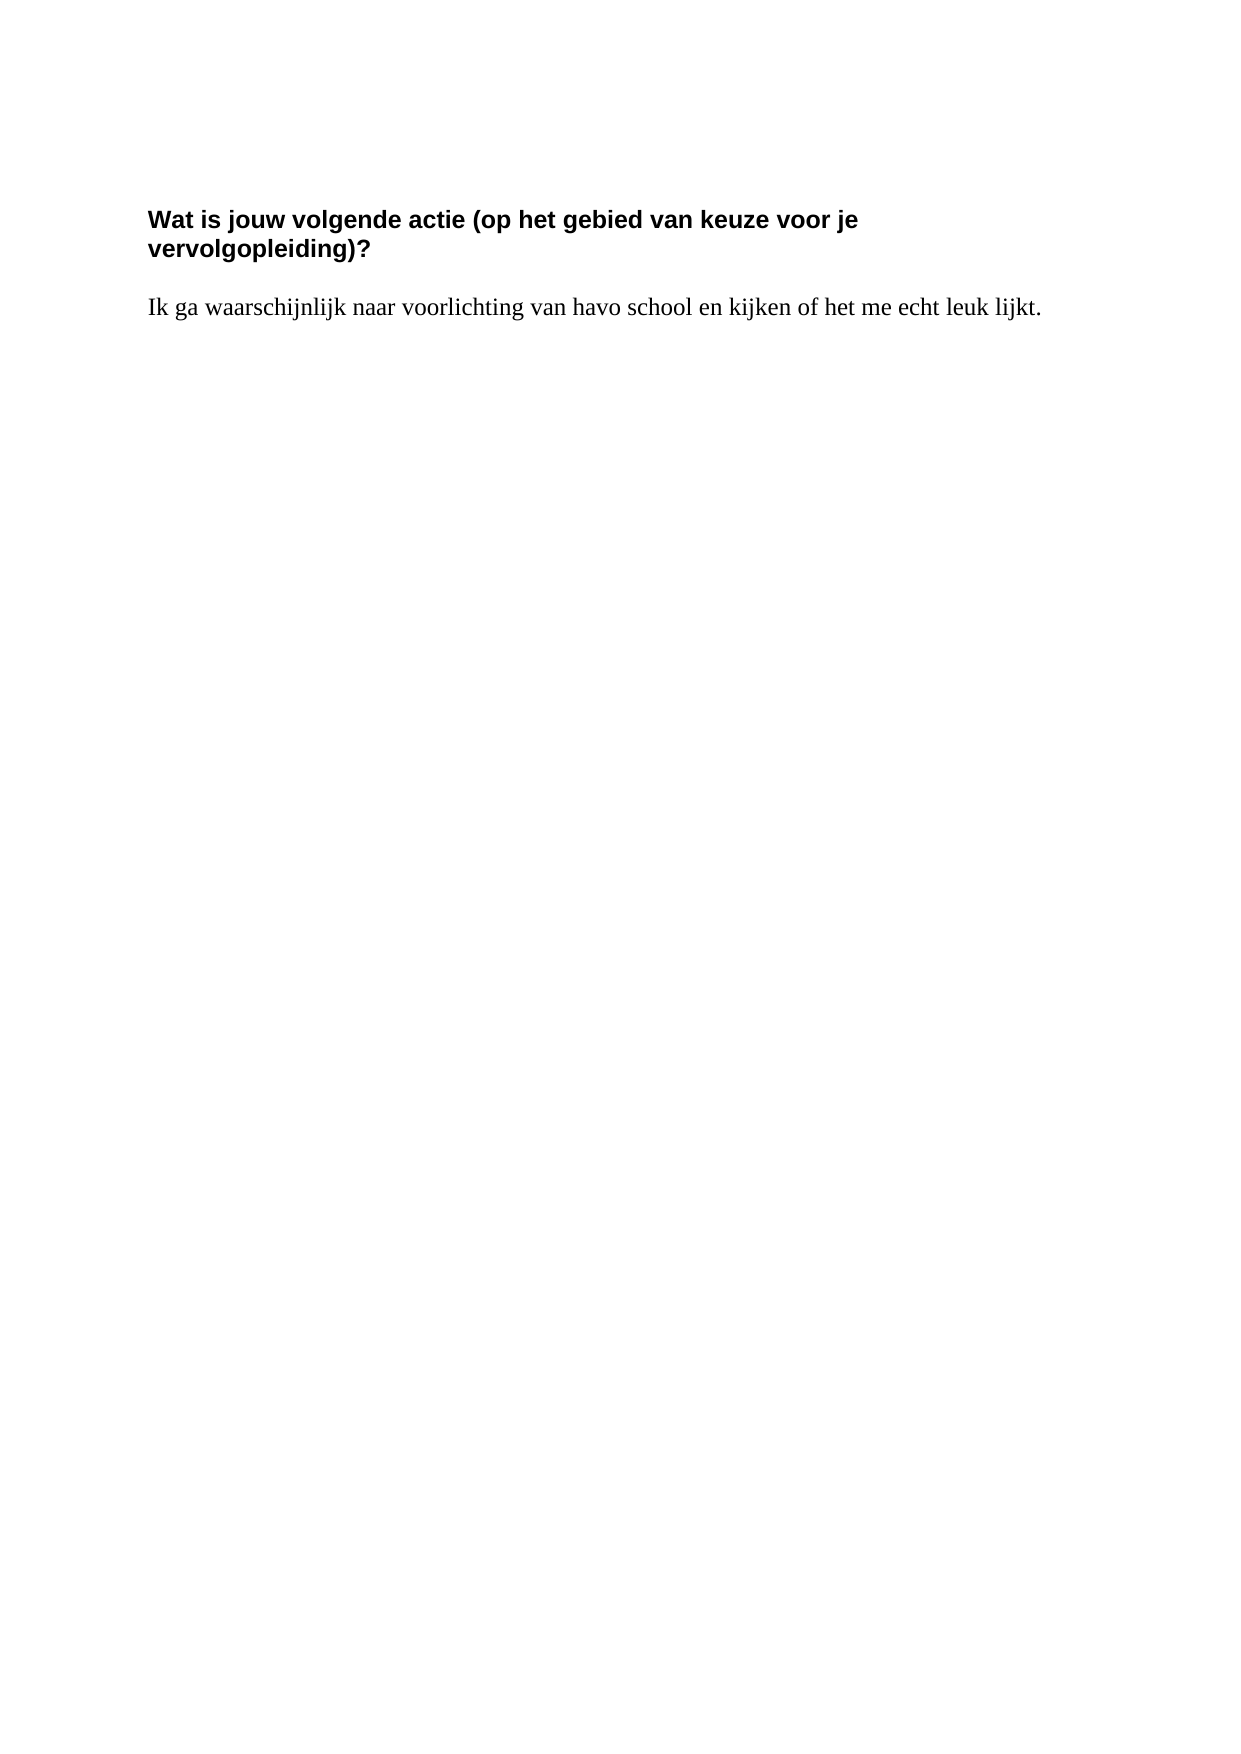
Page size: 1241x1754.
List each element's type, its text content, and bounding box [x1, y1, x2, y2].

text Wat is jouw volgende actie (op het gebied van keuze voor je vervolgopleiding)? [148, 206, 1093, 263]
